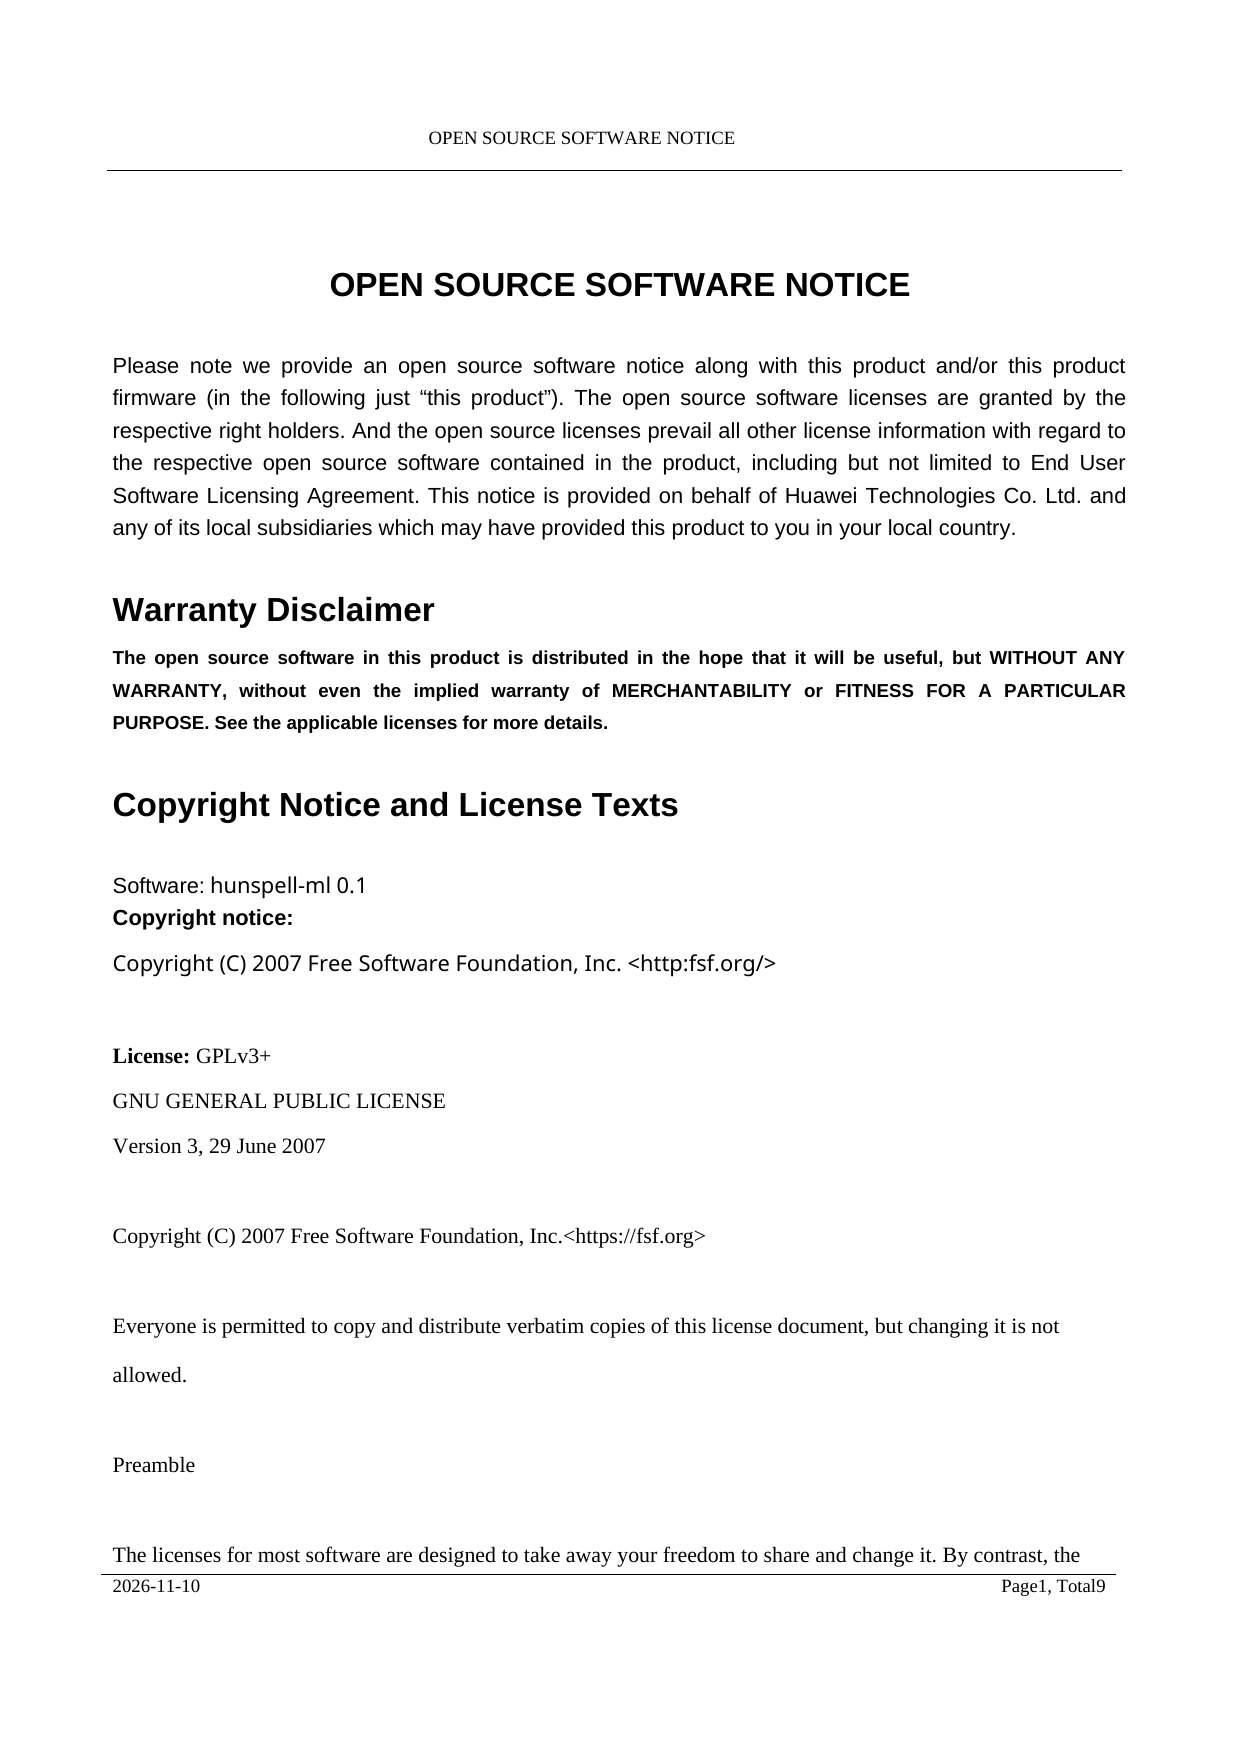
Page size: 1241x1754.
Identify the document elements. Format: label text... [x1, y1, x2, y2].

text Version 3, 29 June 2007 [112, 1129, 1128, 1162]
text OPEN SOURCE SOFTWARE NOTICE [112, 251, 1128, 316]
text The open source software in this product is distributed in the hope that it will be useful, but WITHOUT ANY WARRANTY, without even the implied warranty of MERCHANTABILITY or FITNESS FOR A PARTICULAR PURPOSE. See the applicable licenses for more details. [112, 641, 1128, 739]
text Copyright (C) 2007 Free Software Foundation, Inc. <http:fsf.org/> [112, 947, 1128, 979]
text Copyright (C) 2007 Free Software Foundation, Inc.<https://fsf.org> [112, 1219, 1128, 1252]
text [112, 1539, 1128, 1571]
text GNU GENERAL PUBLIC LICENSE [112, 1084, 1128, 1117]
text Everyone is permitted to copy and distribute verbatim copies of this license document, but changing it is not allowed. [112, 1310, 1128, 1391]
text Preamble [112, 1449, 1128, 1481]
text License: GPLv3+ [112, 1039, 1128, 1072]
text Please note we provide an open source software notice along with this product and/or this product firmware (in the following just “this product”). The open source software licenses are granted by the respective right holders. And the open source licenses prevail all other license information with regard to the respective open source software contained in the product, including but not limited to End User Software Licensing Agreement. This notice is provided on behalf of Huawei Technologies Co. Ltd. and any of its local subsidiaries which may have provided this product to you in your local country. [112, 349, 1128, 544]
text Copyright notice: [112, 901, 1128, 934]
text Copyright Notice and License Texts [112, 771, 1128, 836]
text Warranty Disclaimer [112, 576, 1128, 641]
text Software: hunspell-ml 0.1 [112, 869, 1128, 901]
